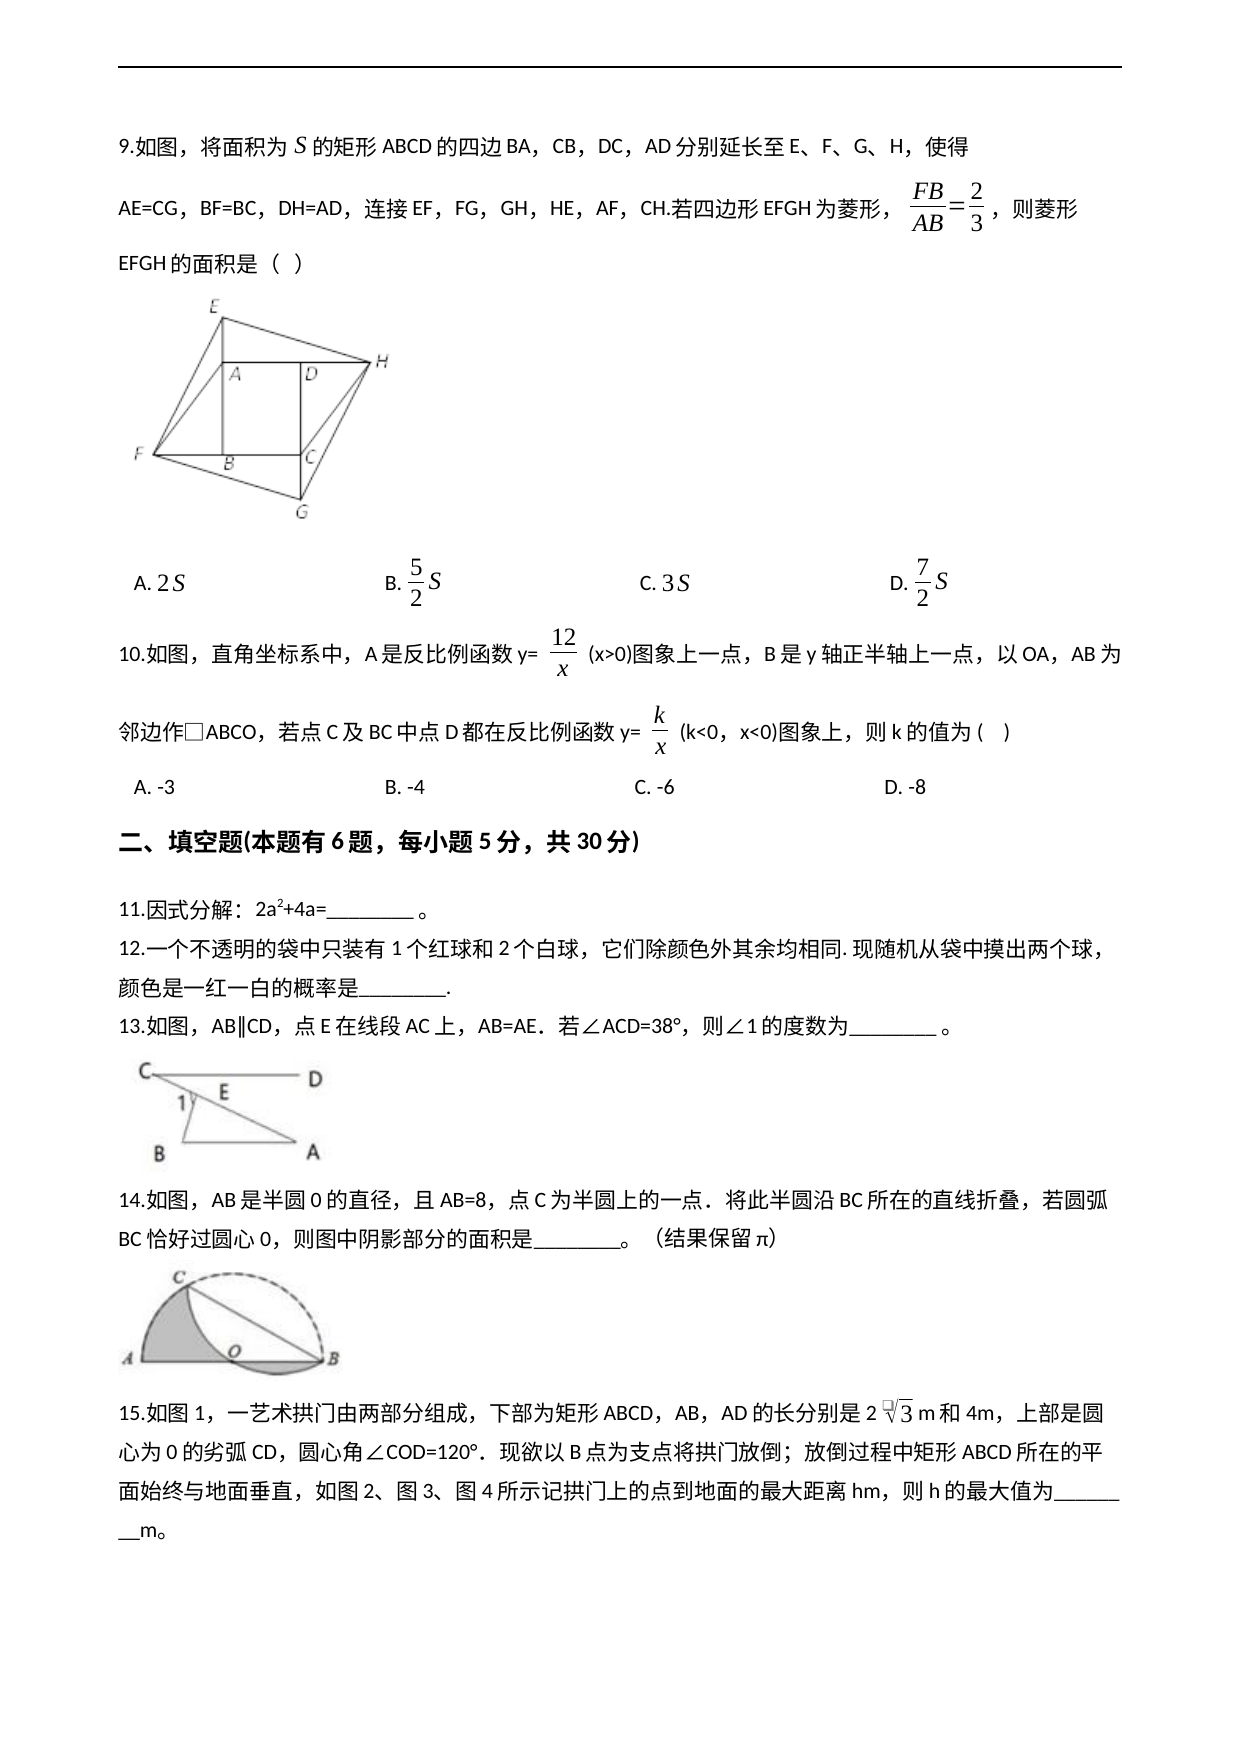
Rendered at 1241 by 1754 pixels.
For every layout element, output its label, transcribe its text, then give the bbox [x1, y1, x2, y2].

picture [629, 787, 635, 794]
text 15.如图1，一艺术拱门由两部分组成，下部为矩形ABCD，AB，AD的长分别是2 m和4m，上部是圆心为0的劣弧CD，圆心角∠COD=120°．现欲以B点为支点将拱门放倒；放倒过程中矩形ABCD所在的平面始终与地面垂直，如图2、图3、图4所示记拱门上的点到地面的最大距离hm，则h的最大值为________m。 [118, 1396, 1122, 1545]
text 12.一个不透明的袋中只装有1个红球和2个白球，它们除颜色外其余均相同. 现随机从袋中摸出两个球，颜色是一红一白的概率是________. [118, 931, 1122, 1003]
picture [118, 285, 413, 544]
text 9.如图，将面积为 的矩形ABCD的四边BA，CB，DC，AD分别延长至E、F、G、H，使得AE=CG，BF=BC，DH=AD，连接EF，FG，GH，HE，AF，CH.若四边形EFGH为菱形， ，则菱形EFGH的面积是（ ） [118, 129, 1122, 279]
picture [379, 787, 385, 794]
picture [118, 1047, 354, 1175]
text 13.如图，AB∥CD，点E在线段AC上，AB=AE．若∠ACD=38°，则∠1的度数为________ 。 [118, 1009, 1122, 1041]
text 二、填空题(本题有6题，每小题5分，共30分) [118, 808, 1122, 873]
text 11.因式分解：2a2+4a=________ 。 [118, 892, 1122, 925]
text A. -3 B. -4 C. -6 D. -8 [134, 770, 1122, 802]
picture [118, 1260, 343, 1382]
text 10.如图，直角坐标系中，A是反比例函数y= (x>0)图象上一点，B是y轴正半轴上一点，以OA，AB为邻边作□ABCO，若点C及BC中点D都在反比例函数y= (k<0，x<0)图象上，则k的值为 ( ) [118, 621, 1122, 764]
text 14.如图，AB是半圆0的直径，且AB=8，点C为半圆上的一点．将此半圆沿BC所在的直线折叠，若圆弧BC恰好过圆心0，则图中阴影部分的面积是________。（结果保留π） [118, 1183, 1122, 1254]
text A. B. C. D. [134, 550, 1122, 615]
